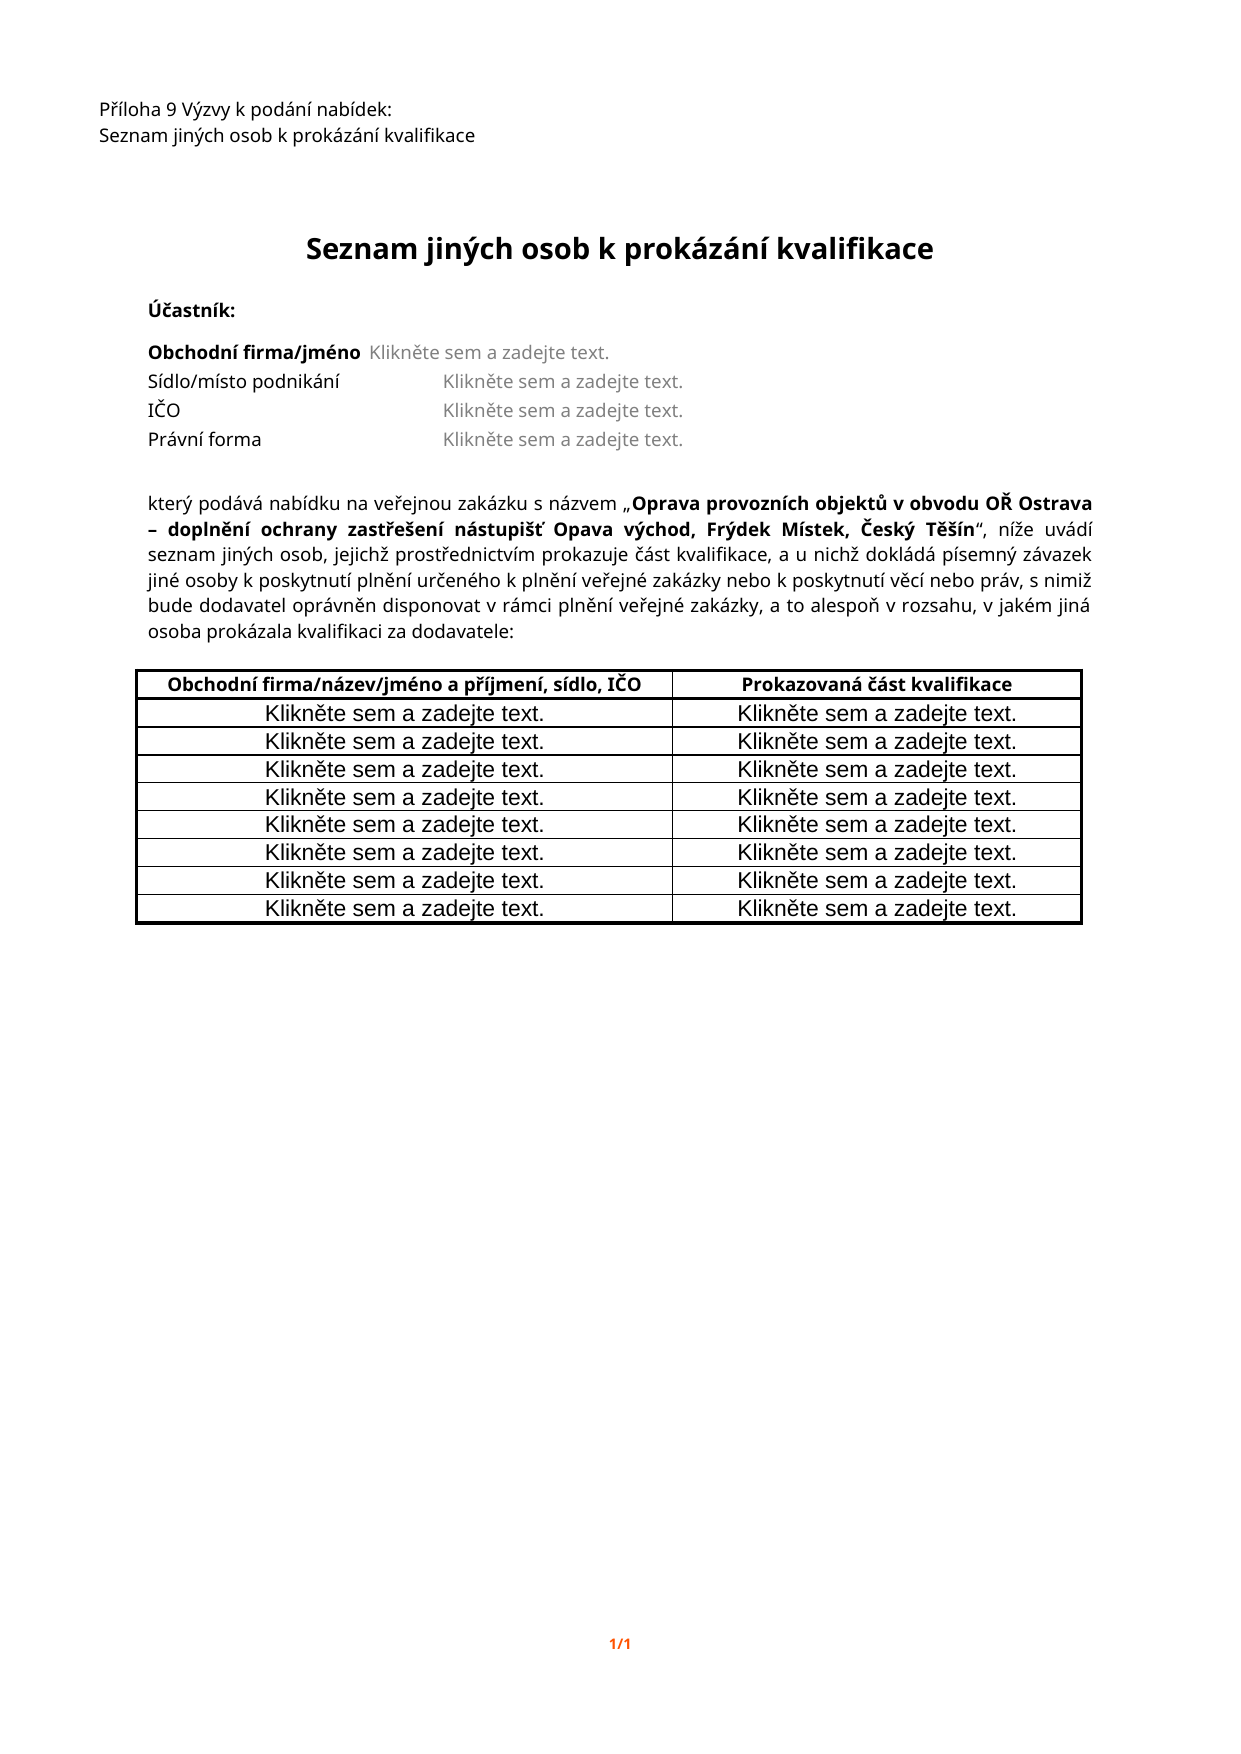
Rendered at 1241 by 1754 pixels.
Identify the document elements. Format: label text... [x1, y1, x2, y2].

text Sídlo/místo podnikání [148, 365, 1093, 394]
table_header Obchodní firma/název/jméno a příjmení, sídlo, IČO [138, 672, 672, 697]
text Obchodní firma/jméno [148, 336, 1093, 365]
text Účastník: [148, 293, 1093, 324]
text IČO [148, 394, 1093, 423]
text Právní forma [148, 423, 1093, 452]
title Seznam jiných osob k prokázání kvalifikace [148, 228, 1093, 268]
table_header Prokazovaná část kvalifikace [673, 672, 1080, 697]
text který podává nabídku na veřejnou zakázku s názvem „Oprava provozních objektů v obvodu OŘ Ostrava – doplnění ochrany zastřešení nástupišť Opava východ, Frýdek Místek, Český Těšín“, níže uvádí seznam jiných osob, jejichž prostřednictvím prokazuje část kvalifikace, a u nichž dokládá písemný závazek jiné osoby k poskytnutí plnění určeného k plnění veřejné zakázky nebo k poskytnutí věcí nebo práv, s nimiž bude dodavatel oprávněn disponovat v rámci plnění veřejné zakázky, a to alespoň v rozsahu, v jakém jiná osoba prokázala kvalifikaci za dodavatele: [148, 490, 1093, 643]
